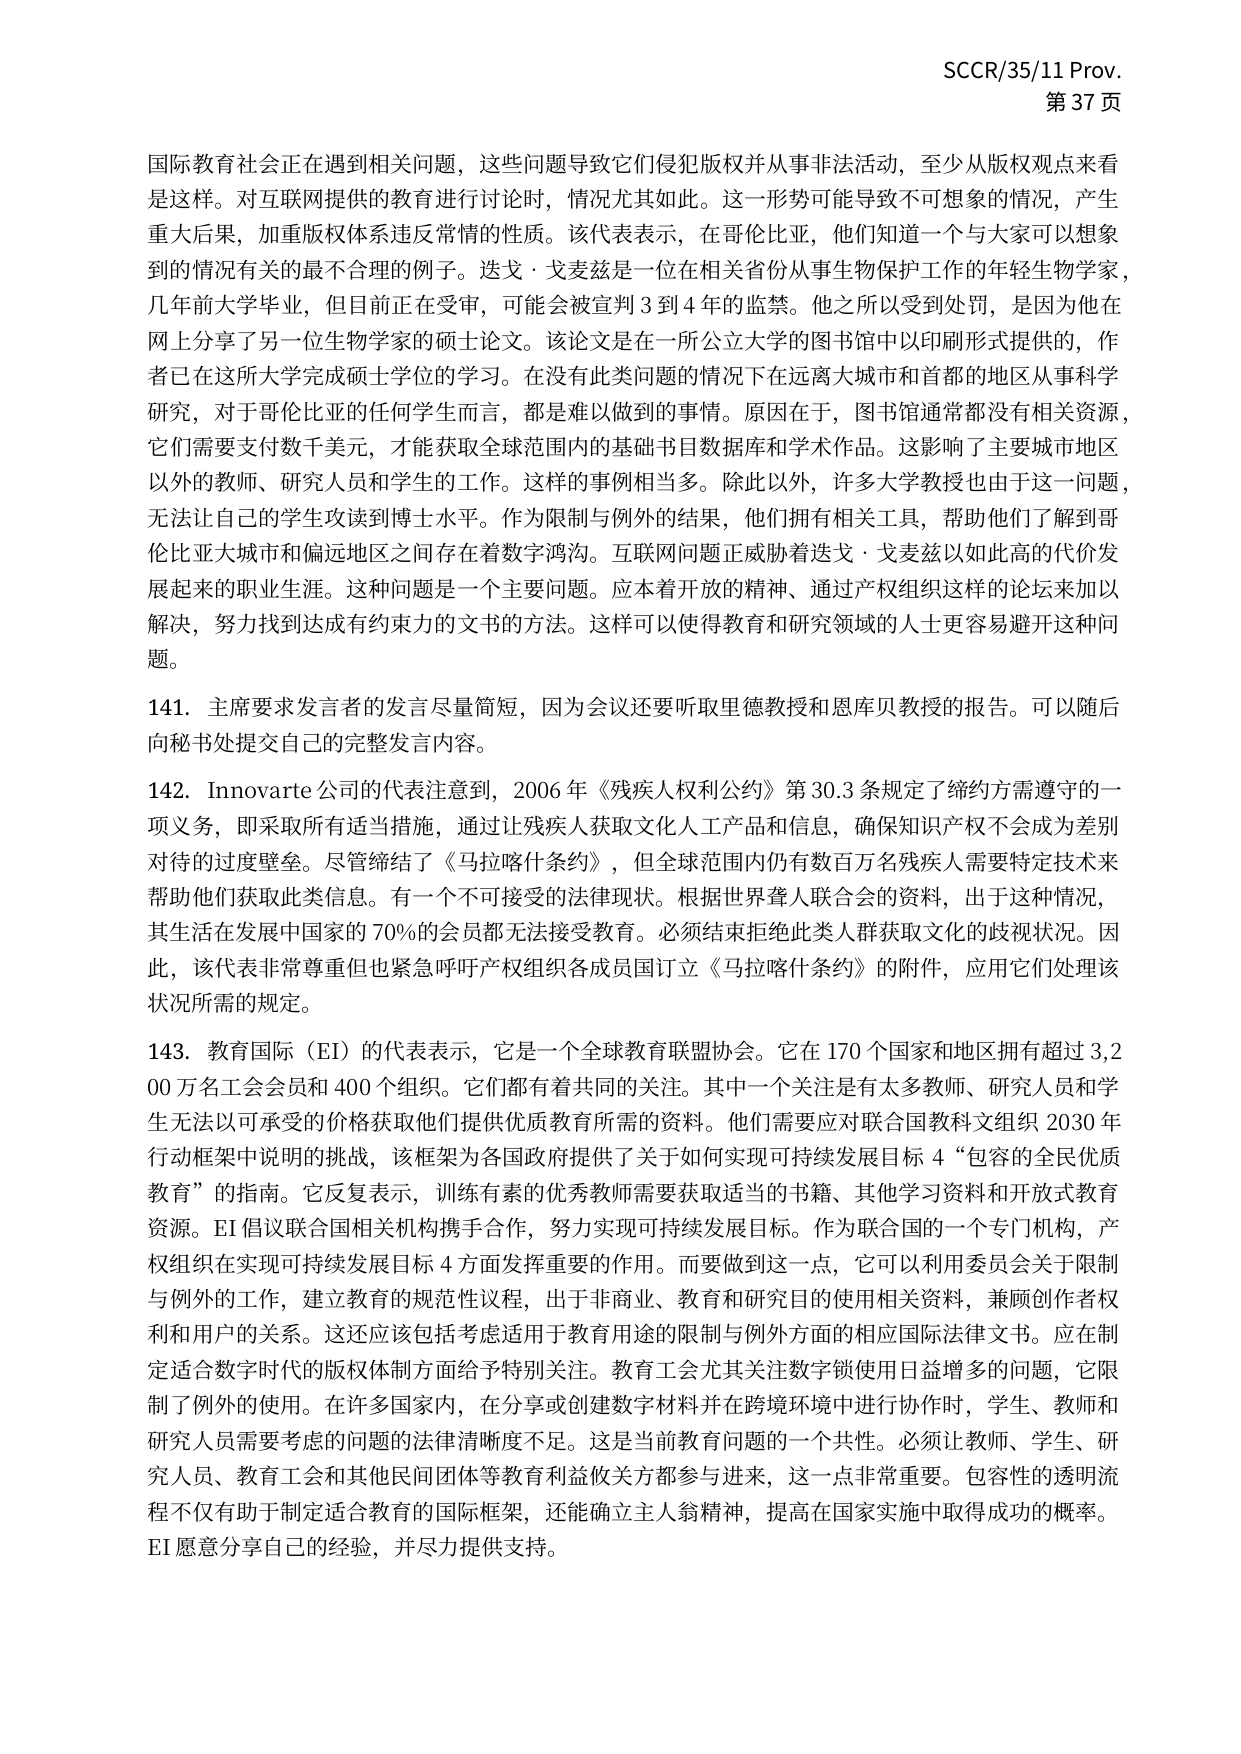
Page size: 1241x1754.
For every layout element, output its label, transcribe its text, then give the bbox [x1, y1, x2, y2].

list 教育国际（EI）的代表表示，它是一个全球教育联盟协会。它在170个国家和地区拥有超过3,200万名工会会员和400个组织。它们都有着共同的关注。其中一个关注是有太多教师、研究人员和学生无法以可承受的价格获取他们提供优质教育所需的资料。他们需要应对联合国教科文组织2030年行动框架中说明的挑战，该框架为各国政府提供了关于如何实现可持续发展目标4“包容的全民优质教育”的指南。它反复表示，训练有素的优秀教师需要获取适当的书籍、其他学习资料和开放式教育资源。EI倡议联合国相关机构携手合作，努力实现可持续发展目标。作为联合国的一个专门机构，产权组织在实现可持续发展目标4方面发挥重要的作用。而要做到这一点，它可以利用委员会关于限制与例外的工作，建立教育的规范性议程，出于非商业、教育和研究目的使用相关资料，兼顾创作者权利和用户的关系。这还应该包括考虑适用于教育用途的限制与例外方面的相应国际法律文书。应在制定适合数字时代的版权体制方面给予特别关注。教育工会尤其关注数字锁使用日益增多的问题，它限制了例外的使用。在许多国家内，在分享或创建数字材料并在跨境环境中进行协作时，学生、教师和研究人员需要考虑的问题的法律清晰度不足。这是当前教育问题的一个共性。必须让教师、学生、研究人员、教育工会和其他民间团体等教育利益攸关方都参与进来，这一点非常重要。包容性的透明流程不仅有助于制定适合教育的国际框架，还能确立主人翁精神，提高在国家实施中取得成功的概率。EI愿意分享自己的经验，并尽力提供支持。 [148, 1030, 1122, 1562]
list Innovarte公司的代表注意到，2006年《残疾人权利公约》第30.3条规定了缔约方需遵守的一项义务，即采取所有适当措施，通过让残疾人获取文化人工产品和信息，确保知识产权不会成为差别对待的过度壁垒。尽管缔结了《马拉喀什条约》，但全球范围内仍有数百万名残疾人需要特定技术来帮助他们获取此类信息。有一个不可接受的法律现状。根据世界聋人联合会的资料，出于这种情况，其生活在发展中国家的70%的会员都无法接受教育。必须结束拒绝此类人群获取文化的歧视状况。因此，该代表非常尊重但也紧急呼吁产权组织各成员国订立《马拉喀什条约》的附件，应用它们处理该状况所需的规定。 [148, 770, 1122, 1018]
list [148, 143, 1122, 674]
list 主席要求发言者的发言尽量简短，因为会议还要听取里德教授和恩库贝教授的报告。可以随后向秘书处提交自己的完整发言内容。 [148, 687, 1122, 757]
